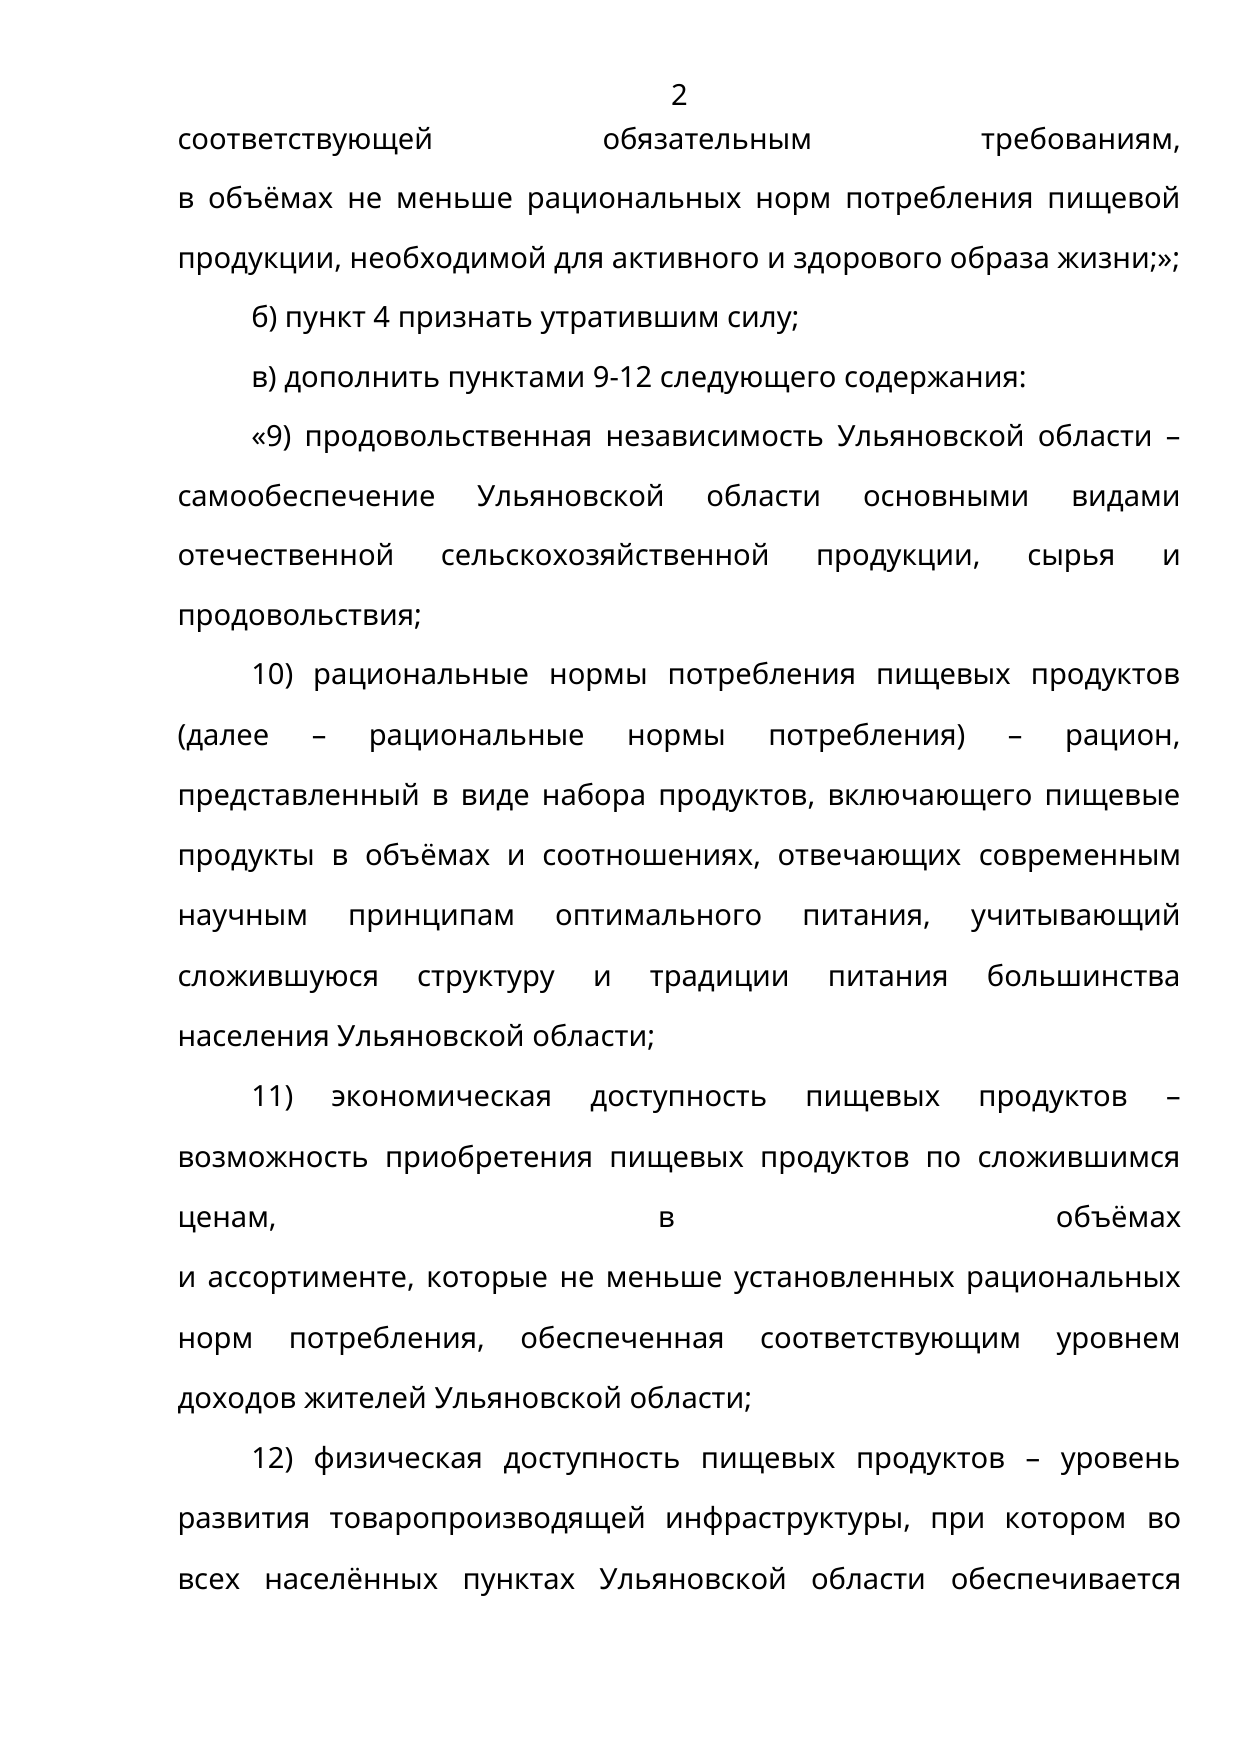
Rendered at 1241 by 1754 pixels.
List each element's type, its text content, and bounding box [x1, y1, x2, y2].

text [177, 1437, 1181, 1598]
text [177, 118, 1181, 277]
text 10) рациональные нормы потребления пищевых продуктов (далее – рациональные нормы потребления) – рацион, представленный в виде набора продуктов, включающего пищевые продукты в объёмах и соотношениях, отвечающих современным научным принципам оптимального питания, учитывающий сложившуюся структуру и традиции питания большинства населения Ульяновской области; [177, 653, 1181, 1055]
text 11) экономическая доступность пищевых продуктов – возможность приобретения пищевых продуктов по сложившимся ценам, в объёмах и ассортименте, которые не меньше установленных рациональных норм потребления, обеспеченная соответствующим уровнем доходов жителей Ульяновской области; [177, 1076, 1181, 1417]
text б) пункт 4 признать утратившим силу; [177, 297, 1181, 336]
text «9) продовольственная независимость Ульяновской области – самообеспечение Ульяновской области основными видами отечественной сельскохозяйственной продукции, сырья и продовольствия; [177, 416, 1181, 634]
text в) дополнить пунктами 9-12 следующего содержания: [177, 356, 1181, 396]
